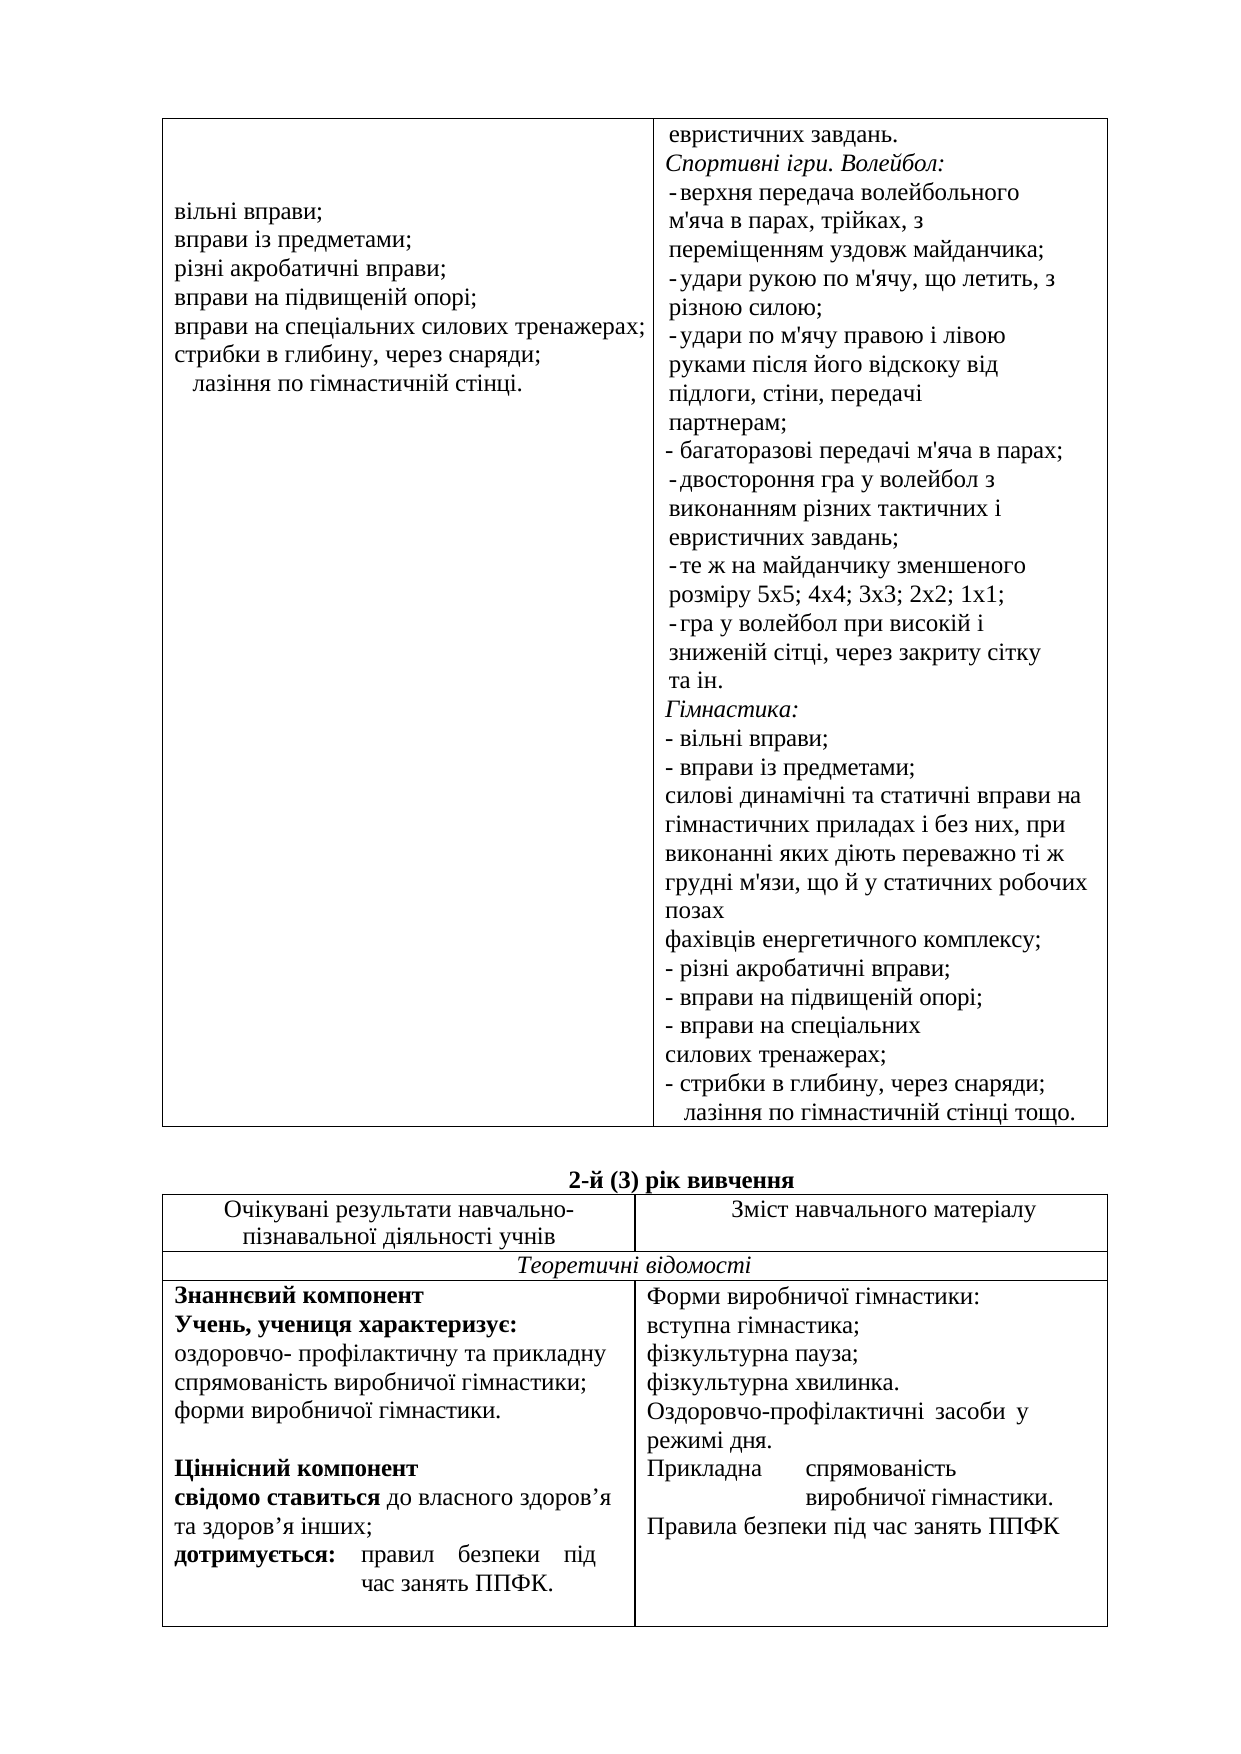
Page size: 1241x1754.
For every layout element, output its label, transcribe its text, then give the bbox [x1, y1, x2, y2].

table_header Очікувані результати навчально- пізнавальної діяльності учнів [163, 1195, 634, 1251]
text 2-й (3) рік вивчення [211, 1165, 1152, 1193]
table_header Зміст навчального матеріалу [636, 1195, 1107, 1251]
table_cell Теоретичні відомості [163, 1252, 1107, 1280]
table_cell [654, 119, 1107, 1126]
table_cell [163, 1281, 634, 1626]
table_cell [163, 119, 653, 1126]
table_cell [636, 1281, 1107, 1626]
